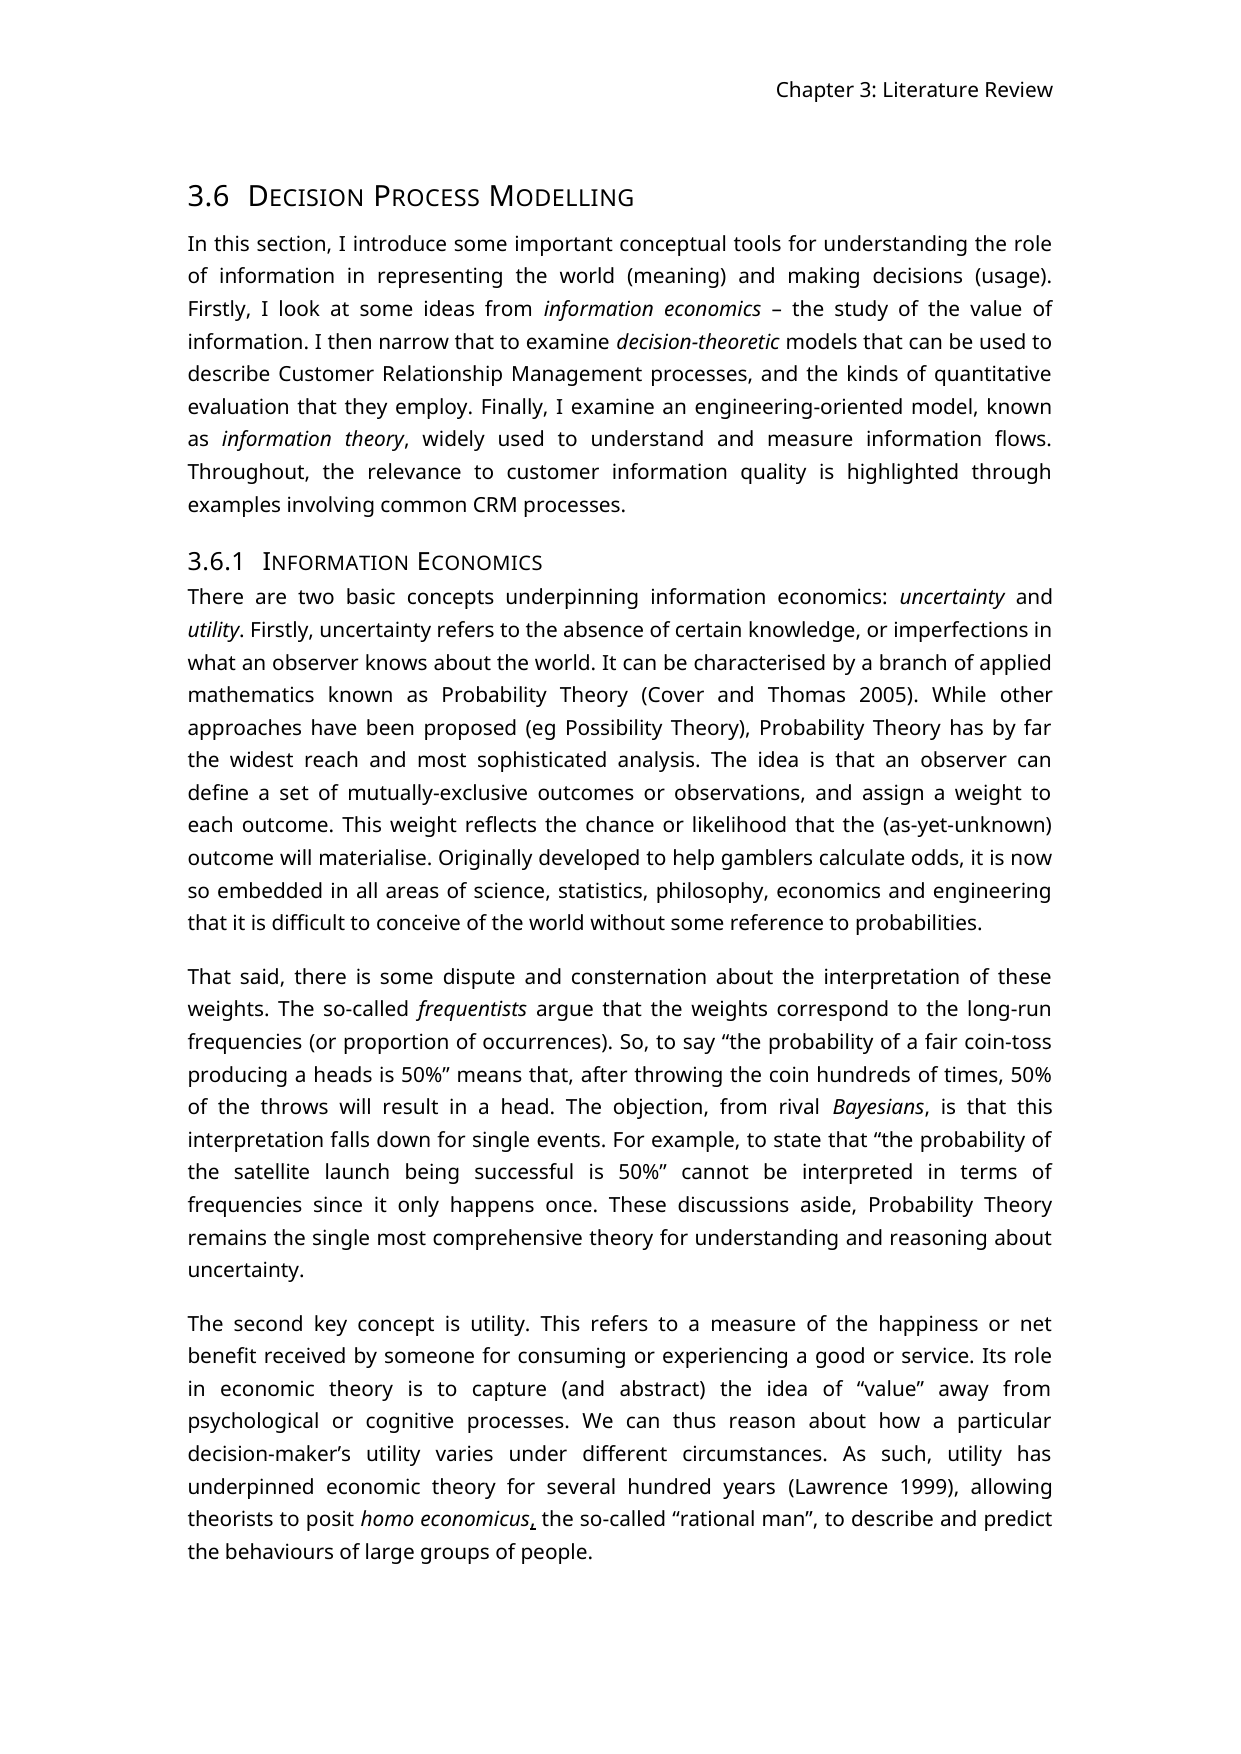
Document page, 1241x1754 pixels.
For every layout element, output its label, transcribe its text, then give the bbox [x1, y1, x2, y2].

text The second key concept is utility. This refers to a measure of the happiness or net benefit received by someone for consuming or experiencing a good or service. Its role in economic theory is to capture (and abstract) the idea of “value” away from psychological or cognitive processes. We can thus reason about how a particular decision-maker’s utility varies under different circumstances. As such, utility has underpinned economic theory for several hundred years (Lawrence 1999), allowing theorists to posit homo economicus, the so-called “rational man”, to describe and predict the behaviours of large groups of people. [187, 1309, 1053, 1565]
subtitle Decision Process Modelling [187, 175, 1053, 215]
text There are two basic concepts underpinning information economics: uncertainty and utility. Firstly, uncertainty refers to the absence of certain knowledge, or imperfections in what an observer knows about the world. It can be characterised by a branch of applied mathematics known as Probability Theory (Cover and Thomas 2005). While other approaches have been proposed (eg Possibility Theory), Probability Theory has by far the widest reach and most sophisticated analysis. The idea is that an observer can define a set of mutually-exclusive outcomes or observations, and assign a weight to each outcome. This weight reflects the chance or likelihood that the (as-yet-unknown) outcome will materialise. Originally developed to help gamblers calculate odds, it is now so embedded in all areas of science, statistics, philosophy, economics and engineering that it is difficult to conceive of the world without some reference to probabilities. [187, 582, 1053, 937]
subtitle Information Economics [187, 543, 1053, 577]
text In this section, I introduce some important conceptual tools for understanding the role of information in representing the world (meaning) and making decisions (usage). Firstly, I look at some ideas from information economics – the study of the value of information. I then narrow that to examine decision-theoretic models that can be used to describe Customer Relationship Management processes, and the kinds of quantitative evaluation that they employ. Finally, I examine an engineering-oriented model, known as information theory, widely used to understand and measure information flows. Throughout, the relevance to customer information quality is highlighted through examples involving common CRM processes. [187, 229, 1053, 518]
text That said, there is some dispute and consternation about the interpretation of these weights. The so-called frequentists argue that the weights correspond to the long-run frequencies (or proportion of occurrences). So, to say “the probability of a fair coin-toss producing a heads is 50%” means that, after throwing the coin hundreds of times, 50% of the throws will result in a head. The objection, from rival Bayesians, is that this interpretation falls down for single events. For example, to state that “the probability of the satellite launch being successful is 50%” cannot be interpreted in terms of frequencies since it only happens once. These discussions aside, Probability Theory remains the single most comprehensive theory for understanding and reasoning about uncertainty. [187, 962, 1053, 1284]
